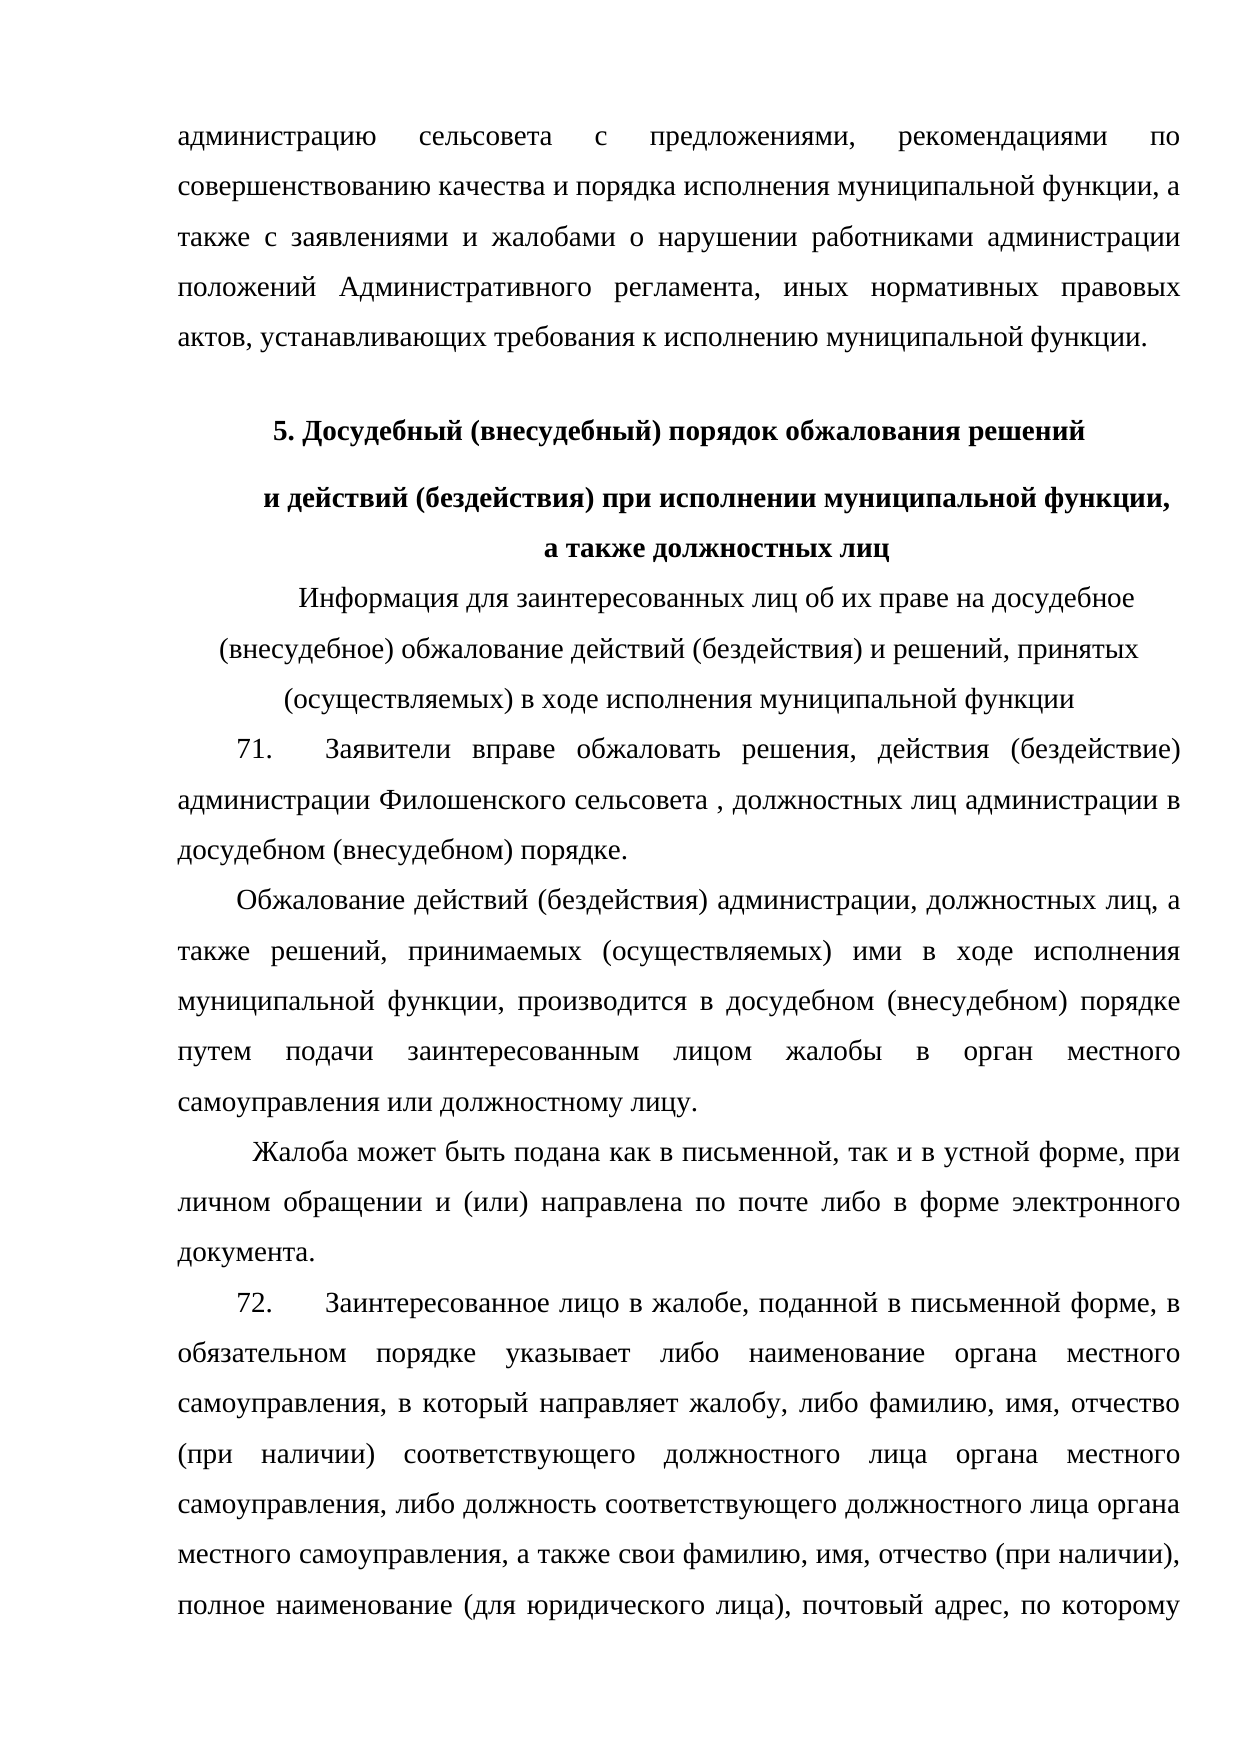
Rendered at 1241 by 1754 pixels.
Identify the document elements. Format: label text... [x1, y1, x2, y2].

text Обжалование действий (бездействия) администрации, должностных лиц, а также решений, принимаемых (осуществляемых) ими в ходе исполнения муниципальной функции, производится в досудебном (внесудебном) порядке путем подачи заинтересованным лицом жалобы в орган местного самоуправления или должностному лицу. [177, 882, 1181, 1117]
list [177, 1285, 1181, 1620]
text и действий (бездействия) при исполнении муниципальной функции, [177, 480, 1181, 513]
list Заявители вправе обжаловать решения, действия (бездействие) администрации Филошенского сельсовета , должностных лиц администрации в досудебном (внесудебном) порядке. [177, 731, 1181, 866]
text 5. Досудебный (внесудебный) порядок обжалования решений [177, 413, 1181, 446]
text а также должностных лиц [177, 530, 1181, 564]
text Информация для заинтересованных лиц об их праве на досудебное (внесудебное) обжалование действий (бездействия) и решений, принятых (осуществляемых) в ходе исполнения муниципальной функции [177, 581, 1181, 715]
text Жалоба может быть подана как в письменной, так и в устной форме, при личном обращении и (или) направлена по почте либо в форме электронного документа. [177, 1134, 1181, 1268]
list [177, 118, 1181, 353]
